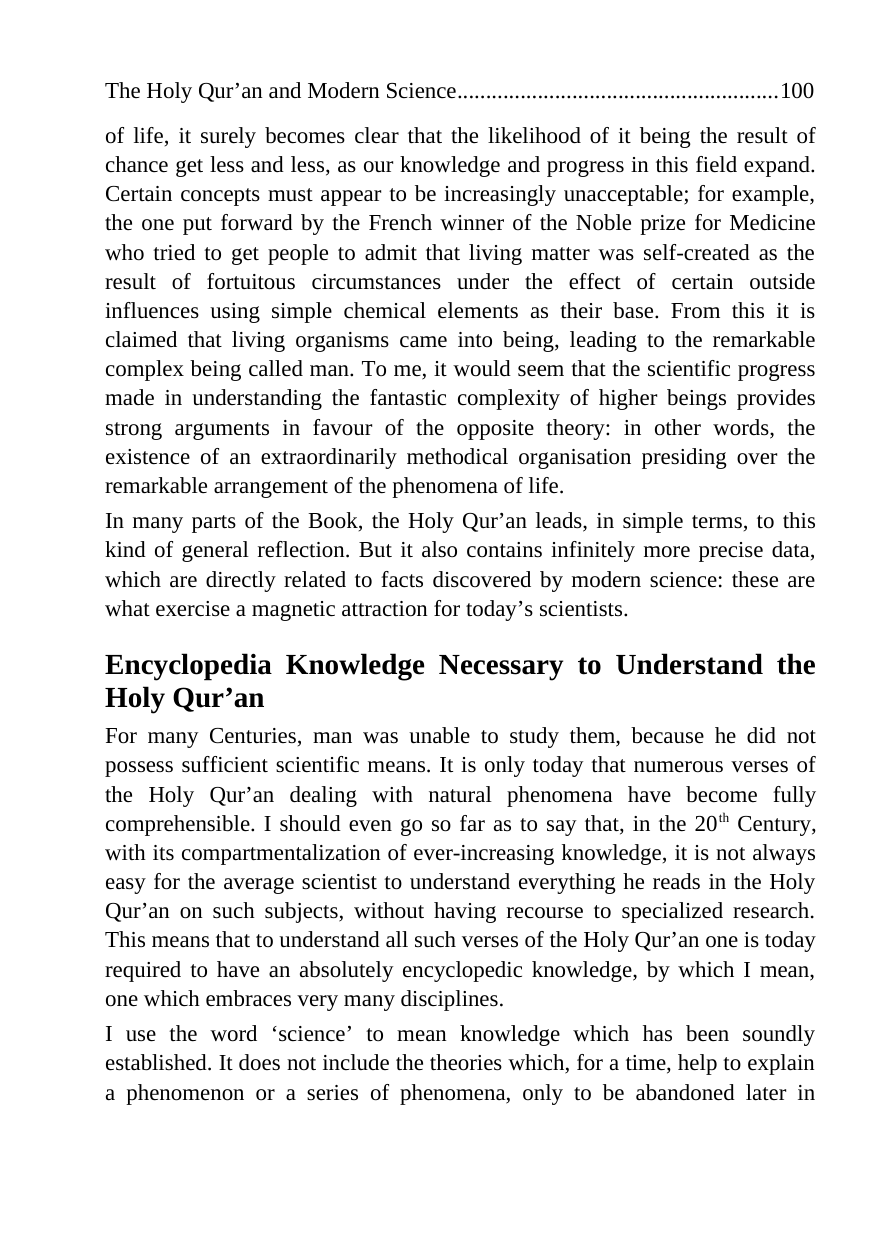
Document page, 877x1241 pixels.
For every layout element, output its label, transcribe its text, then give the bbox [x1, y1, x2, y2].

text In many parts of the Book, the Holy Qur’an leads, in simple terms, to this kind of general reflection. But it also contains infinitely more precise data, which are directly related to facts discovered by modern science: these are what exercise a magnetic attraction for today’s scientists. [105, 505, 817, 622]
subtitle Encyclopedia Knowledge Necessary to Understand the Holy Qur’an [105, 647, 817, 714]
text For many Centuries, man was unable to study them, because he did not possess sufficient scientific means. It is only today that numerous verses of the Holy Qur’an dealing with natural phenomena have become fully comprehensible. I should even go so far as to say that, in the 20th Century, with its compartmentalization of ever-increasing knowledge, it is not always easy for the average scientist to understand everything he reads in the Holy Qur’an on such subjects, without having recourse to specialized research. This means that to understand all such verses of the Holy Qur’an one is today required to have an absolutely encyclopedic knowledge, by which I mean, one which embraces very many disciplines. [105, 720, 817, 1012]
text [105, 1018, 817, 1106]
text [105, 120, 817, 499]
